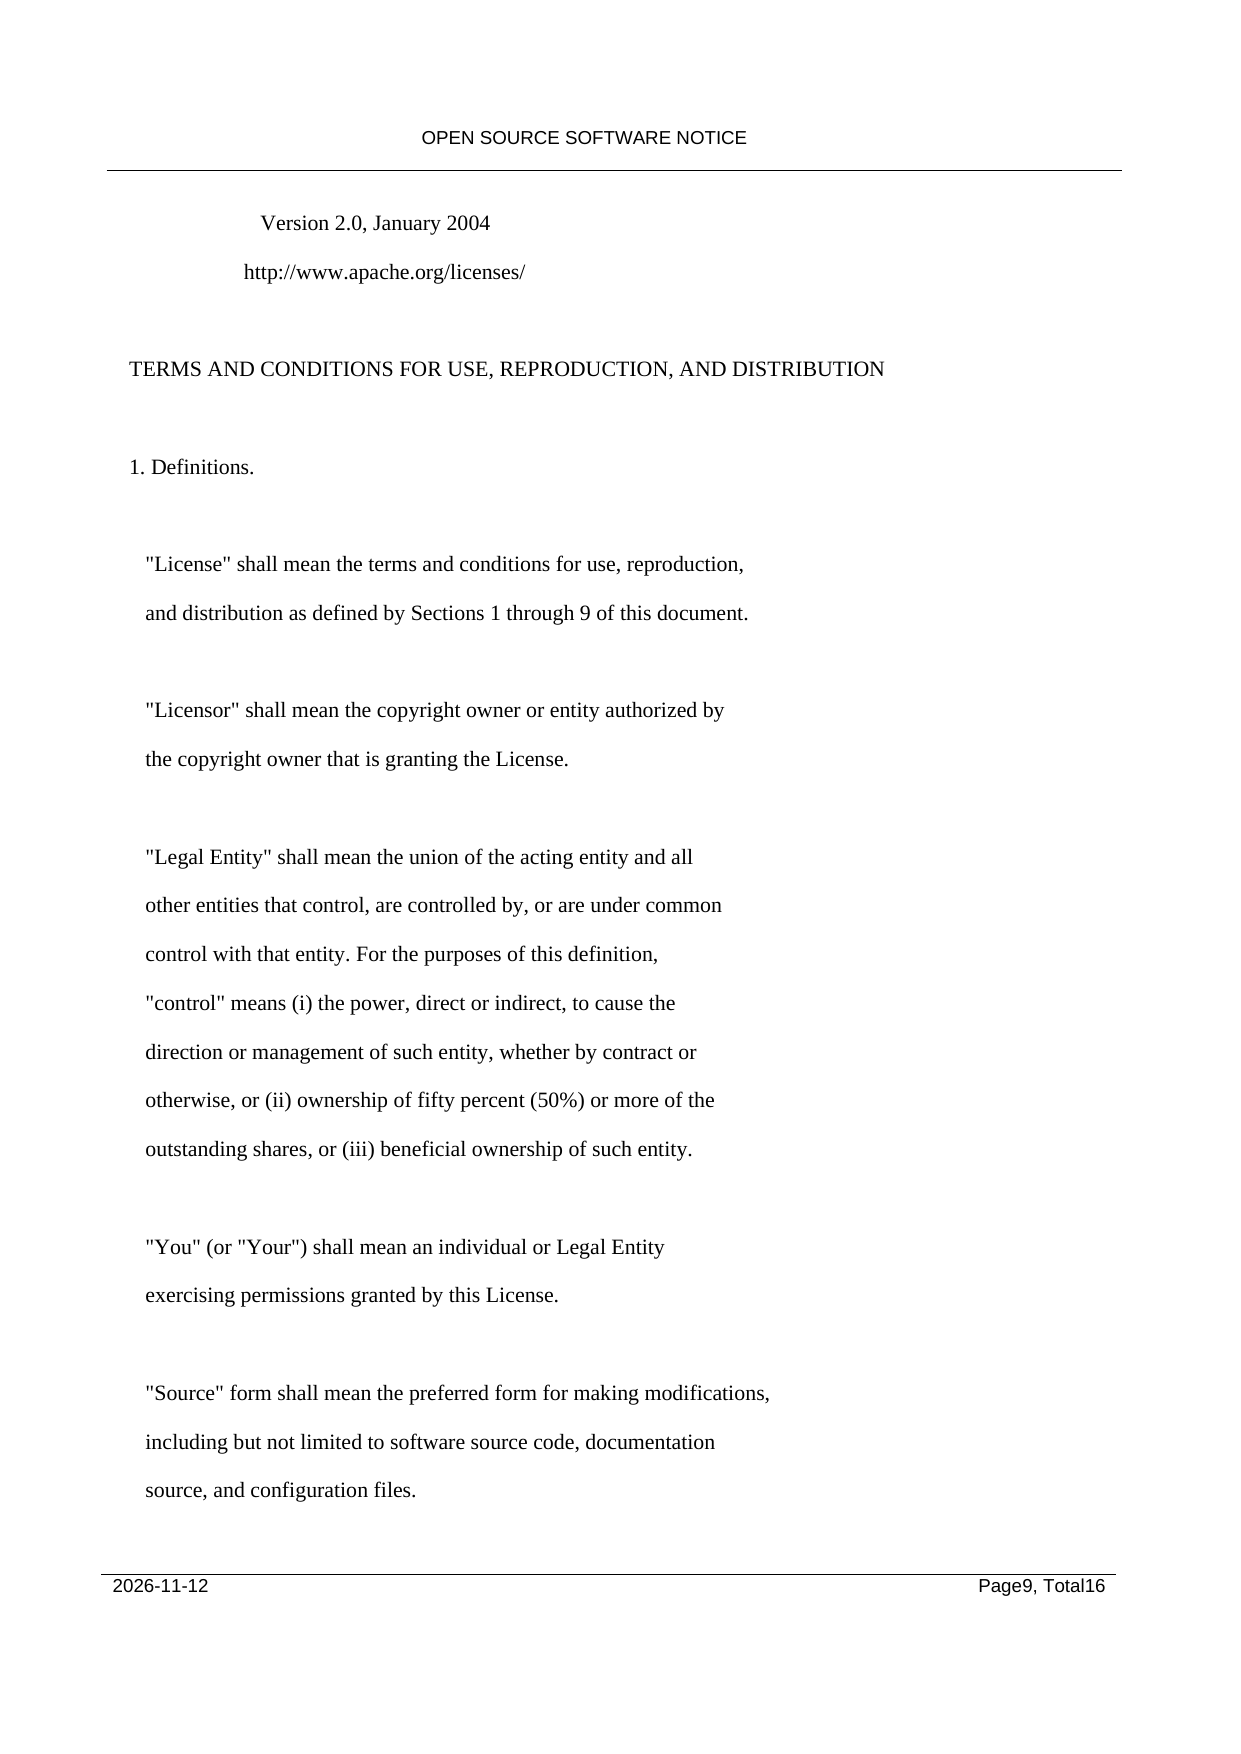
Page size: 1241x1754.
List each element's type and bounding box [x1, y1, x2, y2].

text [112, 206, 1128, 1506]
